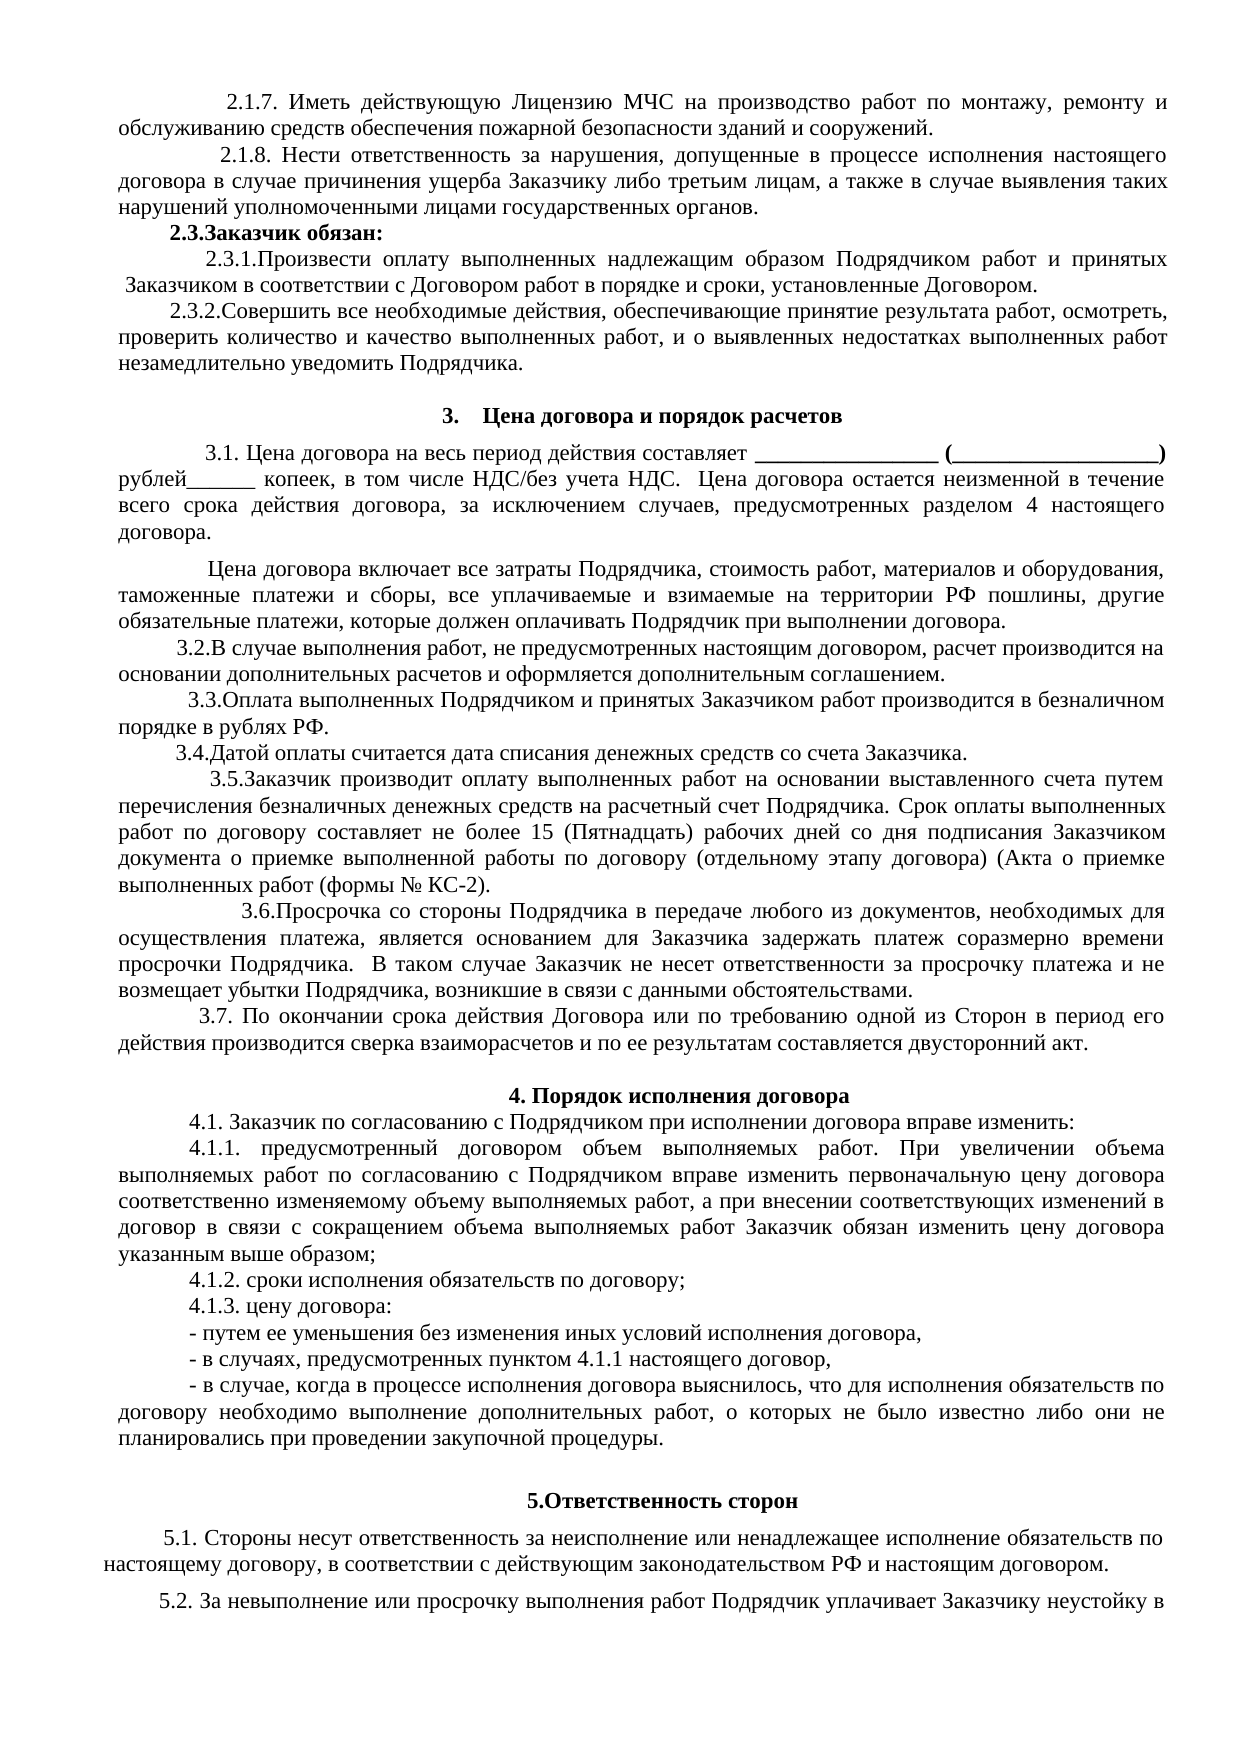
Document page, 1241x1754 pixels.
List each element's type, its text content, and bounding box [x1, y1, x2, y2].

text 2.3.Заказчик обязан: [118, 219, 1166, 246]
text 5.Ответственность сторон [159, 1487, 1166, 1514]
text 3.3.Оплата выполненных Подрядчиком и принятых Заказчиком работ производится в безналичном порядке в рублях РФ. [118, 686, 1166, 739]
text 4.1. Заказчик по согласованию с Подрядчиком при исполнении договора вправе изменить: [118, 1108, 1166, 1134]
text - в случаях, предусмотренных пунктом 4.1.1 настоящего договор, [118, 1345, 1166, 1372]
text 3.7. По окончании срока действия Договора или по требованию одной из Сторон в период его действия производится сверка взаиморасчетов и по ее результатам составляется двусторонний акт. [118, 1003, 1166, 1055]
text - в случае, когда в процессе исполнения договора выяснилось, что для исполнения обязательств по договору необходимо выполнение дополнительных работ, о которых не было известно либо они не планировались при проведении закупочной процедуры. [118, 1372, 1166, 1451]
text 2.1.8. Нести ответственность за нарушения, допущенные в процессе исполнения настоящего договора в случае причинения ущерба Заказчику либо третьим лицам, а также в случае выявления таких нарушений уполномоченными лицами государственных органов. [118, 141, 1169, 219]
text 2.3.2.Совершить все необходимые действия, обеспечивающие принятие результата работ, осмотреть, проверить количество и качество выполненных работ, и о выявленных недостатках выполненных работ незамедлительно уведомить Подрядчика. [118, 298, 1169, 376]
text 3.6.Просрочка со стороны Подрядчика в передаче любого из документов, необходимых для осуществления платежа, является основанием для Заказчика задержать платеж соразмерно времени просрочки Подрядчика. В таком случае Заказчик не несет ответственности за просрочку платежа и не возмещает убытки Подрядчика, возникшие в связи с данными обстоятельствами. [118, 897, 1166, 1003]
text 5.1. Стороны несут ответственность за неисполнение или ненадлежащее исполнение обязательств по настоящему договору, в соответствии с действующим законодательством РФ и настоящим договором. [103, 1524, 1166, 1577]
text 3.2.В случае выполнения работ, не предусмотренных настоящим договором, расчет производится на основании дополнительных расчетов и оформляется дополнительным соглашением. [118, 634, 1166, 686]
text 4. Порядок исполнения договора [118, 1082, 1166, 1108]
text 3.1. Цена договора на весь период действия составляет ________________ (__________________) рублей______ копеек, в том числе НДС/без учета НДС. Цена договора остается неизменной в течение всего срока действия договора, за исключением случаев, предусмотренных разделом 4 настоящего договора. [118, 439, 1166, 544]
text 2.3.1.Произвести оплату выполненных надлежащим образом Подрядчиком работ и принятых Заказчиком в соответствии с Договором работ в порядке и сроки, установленные Договором. [125, 246, 1169, 298]
text 4.1.2. сроки исполнения обязательств по договору; [118, 1266, 1166, 1292]
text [103, 1587, 1166, 1614]
text 3.5.Заказчик производит оплату выполненных работ на основании выставленного счета путем перечисления безналичных денежных средств на расчетный счет Подрядчика. Срок оплаты выполненных работ по договору составляет не более 15 (Пятнадцать) рабочих дней со дня подписания Заказчиком документа о приемке выполненной работы по договору (отдельному этапу договора) (Акта о приемке выполненных работ (формы № КС-2). [118, 765, 1166, 897]
text Цена договора включает все затраты Подрядчика, стоимость работ, материалов и оборудования, таможенные платежи и сборы, все уплачиваемые и взимаемые на территории РФ пошлины, другие обязательные платежи, которые должен оплачивать Подрядчик при выполнении договора. [118, 554, 1166, 634]
text - путем ее уменьшения без изменения иных условий исполнения договора, [118, 1319, 1166, 1345]
text 2.1.7. Иметь действующую Лицензию МЧС на производство работ по монтажу, ремонту и обслуживанию средств обеспечения пожарной безопасности зданий и сооружений. [118, 89, 1169, 141]
text 4.1.3. цену договора: [118, 1292, 1166, 1319]
list Цена договора и порядок расчетов [118, 402, 1166, 428]
text 3.4.Датой оплаты считается дата списания денежных средств со счета Заказчика. [118, 739, 1166, 765]
text 4.1.1. предусмотренный договором объем выполняемых работ. При увеличении объема выполняемых работ по согласованию с Подрядчиком вправе изменить первоначальную цену договора соответственно изменяемому объему выполняемых работ, а при внесении соответствующих изменений в договор в связи с сокращением объема выполняемых работ Заказчик обязан изменить цену договора указанным выше образом; [118, 1134, 1166, 1266]
